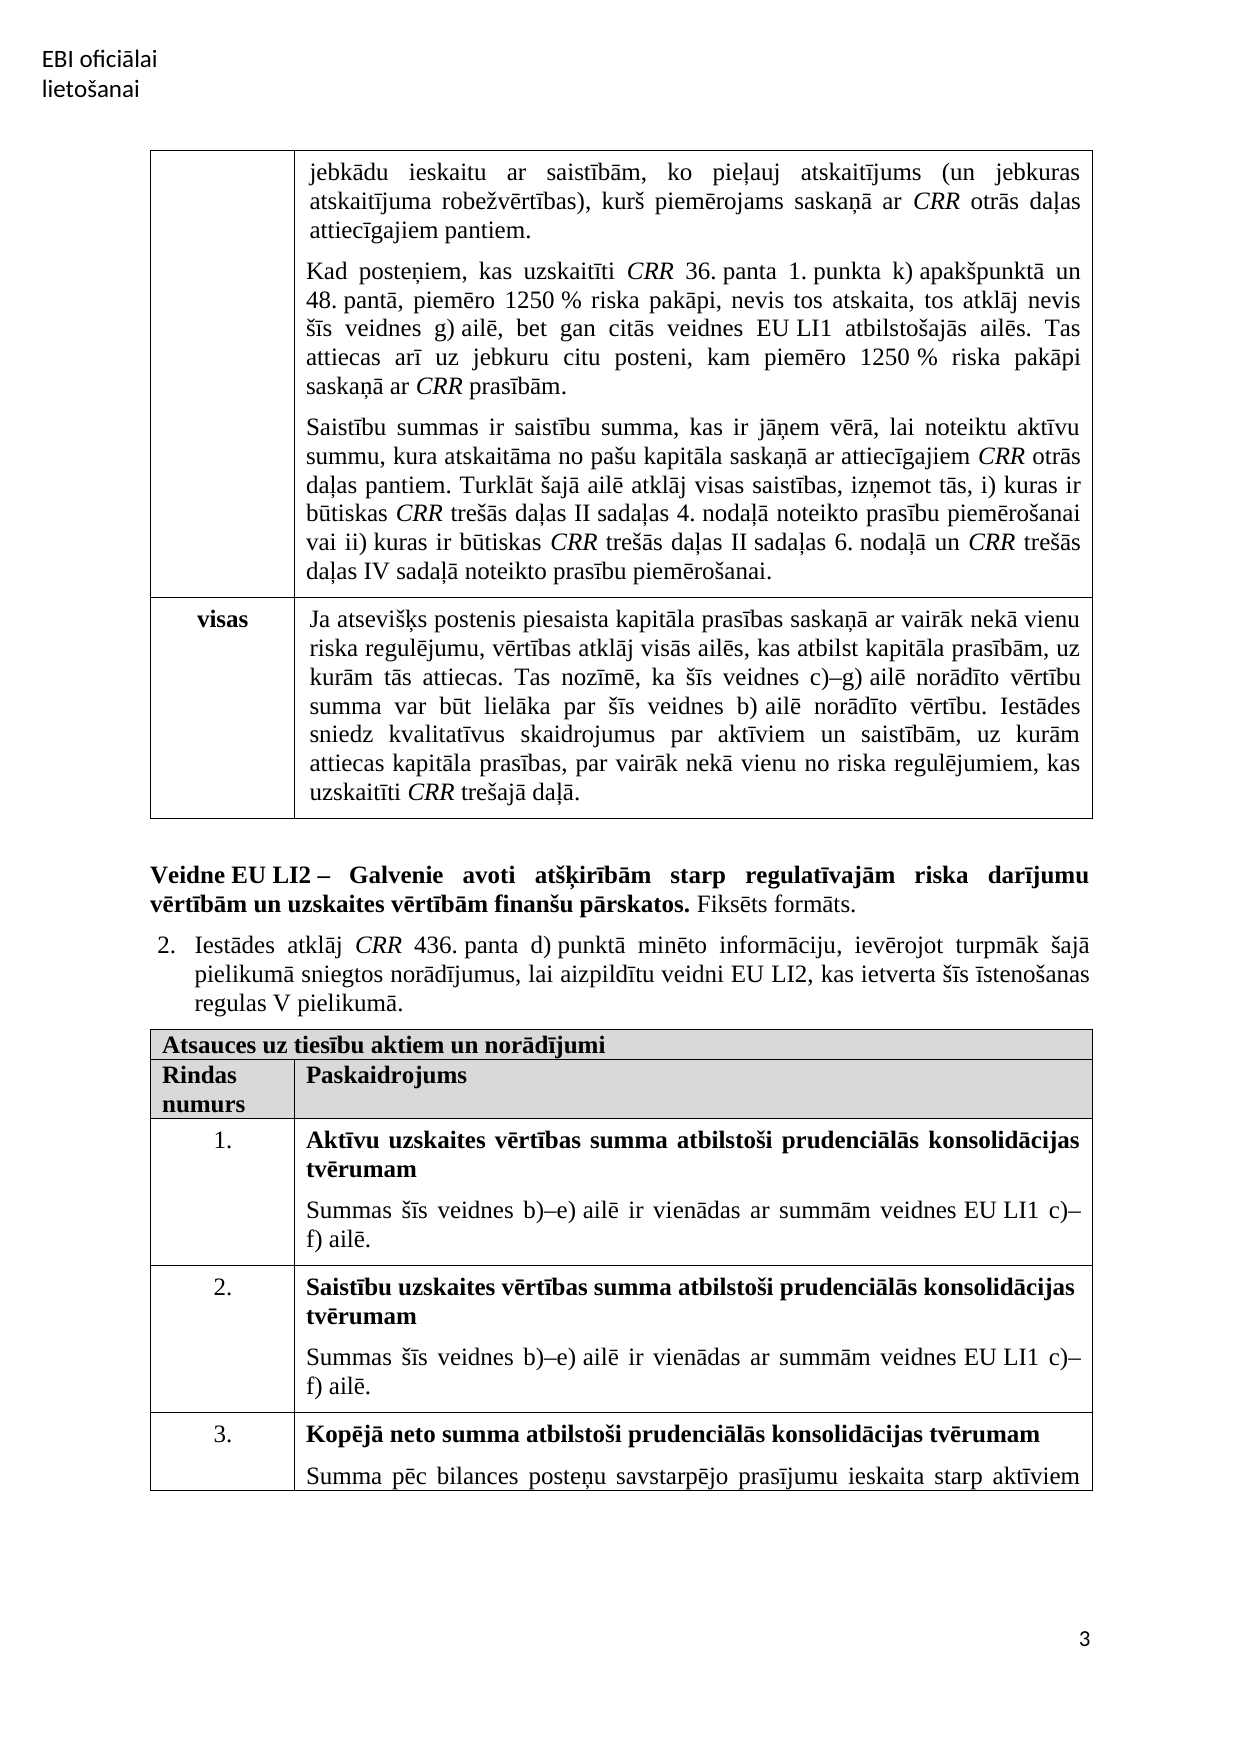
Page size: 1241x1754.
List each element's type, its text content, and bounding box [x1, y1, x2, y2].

table_cell Saistību uzskaites vērtības summa atbilstoši prudenciālās konsolidācijas tvērumam Summas šīs veidnes b)–e) ailē ir vienādas ar summām veidnes EU LI1 c)–f) ailē. [295, 1266, 1092, 1412]
list Iestādes atklāj CRR 436. panta d) punktā minēto informāciju, ievērojot turpmāk šajā pielikumā sniegtos norādījumus, lai aizpildītu veidni EU LI2, kas ietverta šīs īstenošanas regulas V pielikumā. [157, 931, 1090, 1017]
table_header Atsauces uz tiesību aktiem un norādījumi [151, 1030, 1092, 1059]
text Veidne EU LI2 – Galvenie avoti atšķirībām starp regulatīvajām riska darījumu vērtībām un uzskaites vērtībām finanšu pārskatos. Fiksēts formāts. [150, 861, 1090, 918]
table_cell Rindas numurs [151, 1060, 294, 1118]
table_cell 2. [151, 1266, 294, 1412]
table_cell Paskaidrojums [295, 1060, 1092, 1118]
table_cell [295, 1413, 1092, 1489]
table_cell g [151, 151, 294, 597]
table_cell Aktīvu uzskaites vērtības summa atbilstoši prudenciālās konsolidācijas tvērumam Summas šīs veidnes b)–e) ailē ir vienādas ar summām veidnes EU LI1 c)–f) ailē. [295, 1119, 1092, 1265]
table_cell 1. [151, 1119, 294, 1265]
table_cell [295, 151, 1092, 597]
table_cell Ja atsevišķs postenis piesaista kapitāla prasības saskaņā ar vairāk nekā vienu riska regulējumu, vērtības atklāj visās ailēs, kas atbilst kapitāla prasībām, uz kurām tās attiecas. Tas nozīmē, ka šīs veidnes c)–g) ailē norādīto vērtību summa var būt lielāka par šīs veidnes b) ailē norādīto vērtību. Iestādes sniedz kvalitatīvus skaidrojumus par aktīviem un saistībām, uz kurām attiecas kapitāla prasības, par vairāk nekā vienu no riska regulējumiem, kas uzskaitīti CRR trešajā daļā. [295, 598, 1092, 818]
table_cell 3. [151, 1413, 294, 1489]
table_cell visas [151, 598, 294, 818]
